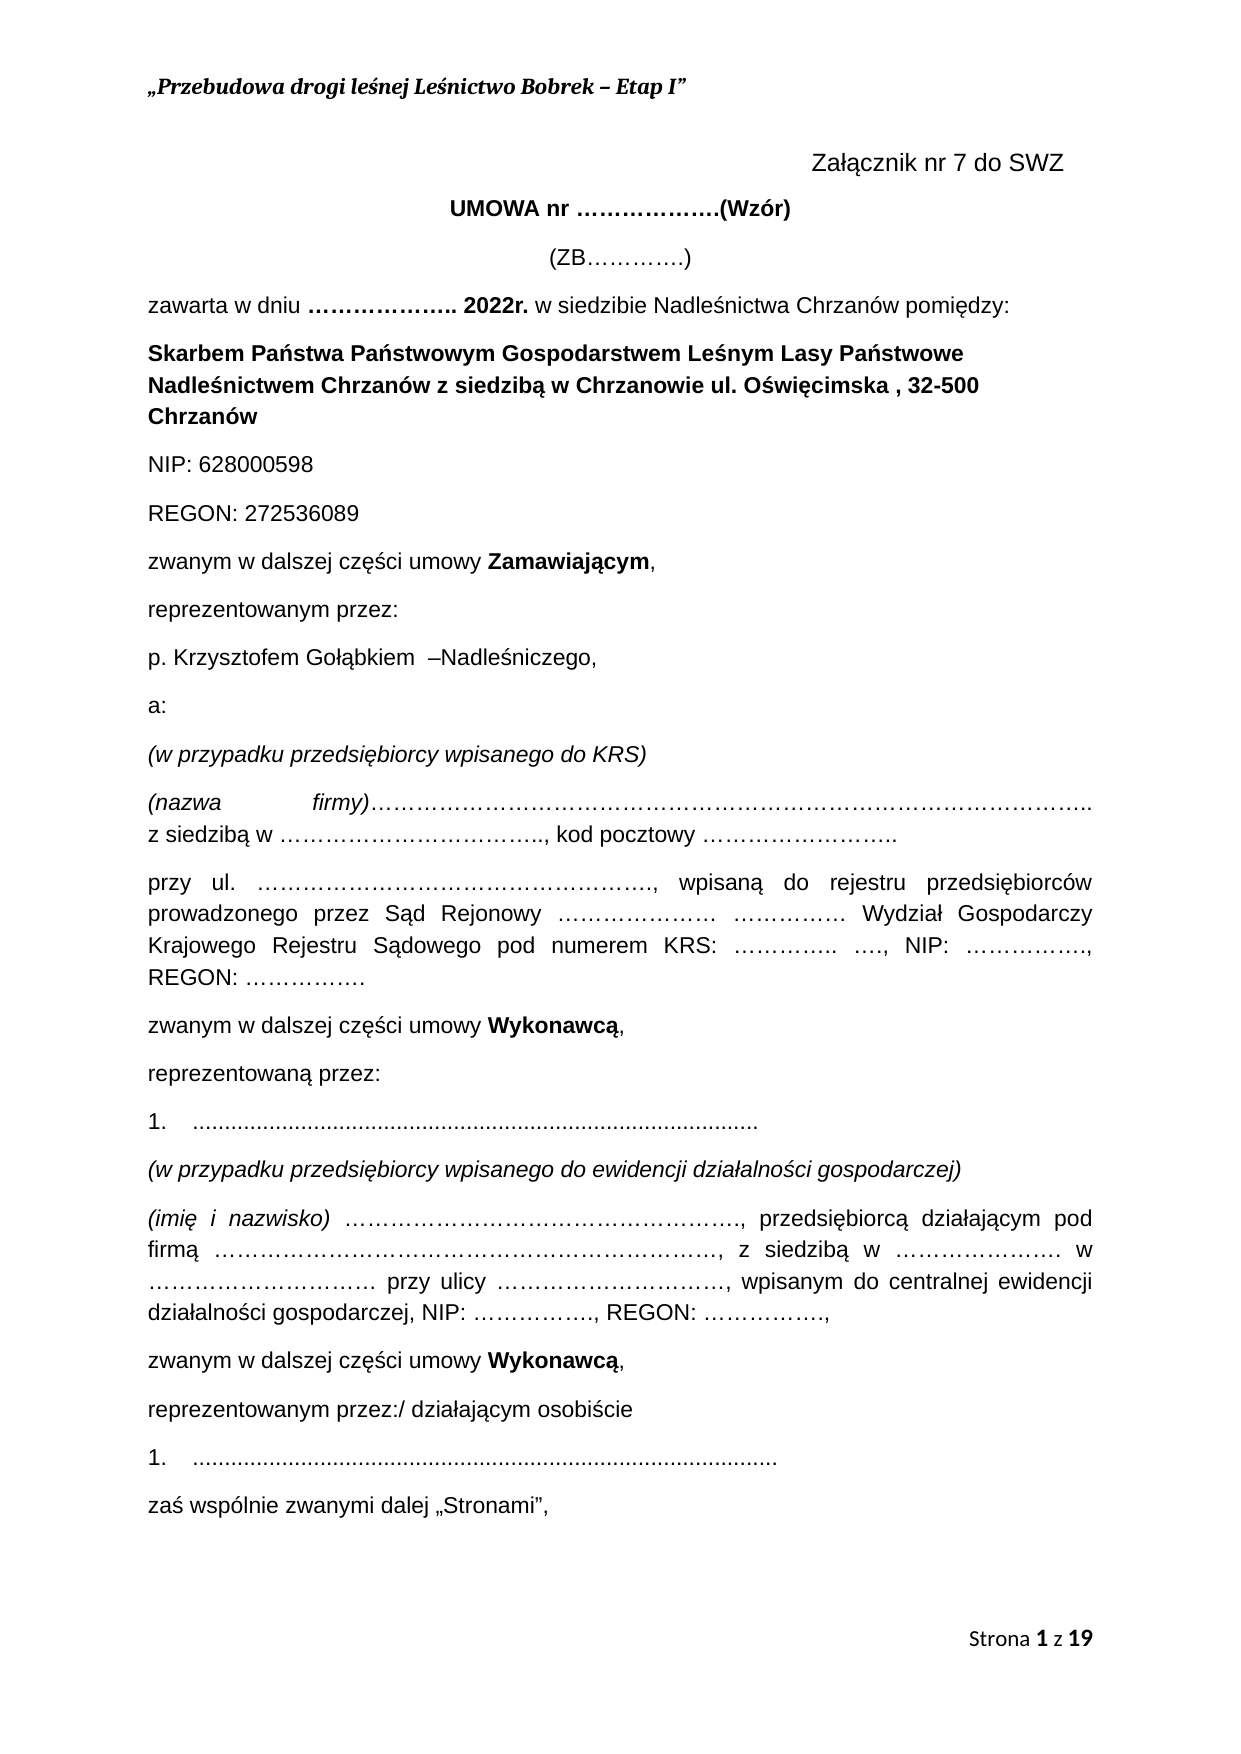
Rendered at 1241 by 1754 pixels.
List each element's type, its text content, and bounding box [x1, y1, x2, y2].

text 1. ......................................................................................... [148, 1108, 1093, 1134]
text (ZB………….) [148, 243, 1093, 270]
text NIP: 628000598 [148, 451, 1093, 478]
text Skarbem Państwa Państwowym Gospodarstwem Leśnym Lasy Państwowe Nadleśnictwem Chrzanów z siedzibą w Chrzanowie ul. Oświęcimska , 32-500 Chrzanów [148, 340, 1093, 429]
text (w przypadku przedsiębiorcy wpisanego do ewidencji działalności gospodarczej) [148, 1156, 1093, 1183]
text reprezentowanym przez:/ działającym osobiście [148, 1396, 1093, 1422]
text UMOWA nr ……………….(Wzór) [148, 195, 1093, 222]
text zaś wspólnie zwanymi dalej „Stronami”, [148, 1492, 1093, 1518]
text reprezentowanym przez: [148, 596, 1093, 622]
text zwanym w dalszej części umowy Zamawiającym, [148, 548, 1093, 574]
text (nazwa firmy)………………………………………………………………………………….. z siedzibą w …………………………….., kod pocztowy …………………….. [148, 789, 1093, 847]
text REGON: 272536089 [148, 499, 1093, 526]
text p. Krzysztofem Gołąbkiem –Nadleśniczego, [148, 644, 1093, 671]
text reprezentowaną przez: [148, 1060, 1093, 1086]
text (imię i nazwisko) ……………………………………………., przedsiębiorcą działającym pod firmą …………………………………………………………, z siedzibą w …………………. w ………………………… przy ulicy …………………………, wpisanym do centralnej ewidencji działalności gospodarczej, NIP: ……………., REGON: ……………., [148, 1204, 1093, 1326]
text zwanym w dalszej części umowy Wykonawcą, [148, 1012, 1093, 1038]
text zawarta w dniu ……………….. 2022r. w siedzibie Nadleśnictwa Chrzanów pomiędzy: [148, 292, 1093, 318]
text przy ul. ……………………………………………., wpisaną do rejestru przedsiębiorców prowadzonego przez Sąd Rejonowy ………………… …………… Wydział Gospodarczy Krajowego Rejestru Sądowego pod numerem KRS: ………….. …., NIP: ……………., REGON: ……………. [148, 869, 1093, 990]
text (w przypadku przedsiębiorcy wpisanego do KRS) [148, 741, 1093, 767]
text 1. ............................................................................................ [148, 1444, 1093, 1470]
text Załącznik nr 7 do SWZ [148, 148, 1093, 176]
text zwanym w dalszej części umowy Wykonawcą, [148, 1347, 1093, 1374]
text a: [148, 692, 1093, 719]
